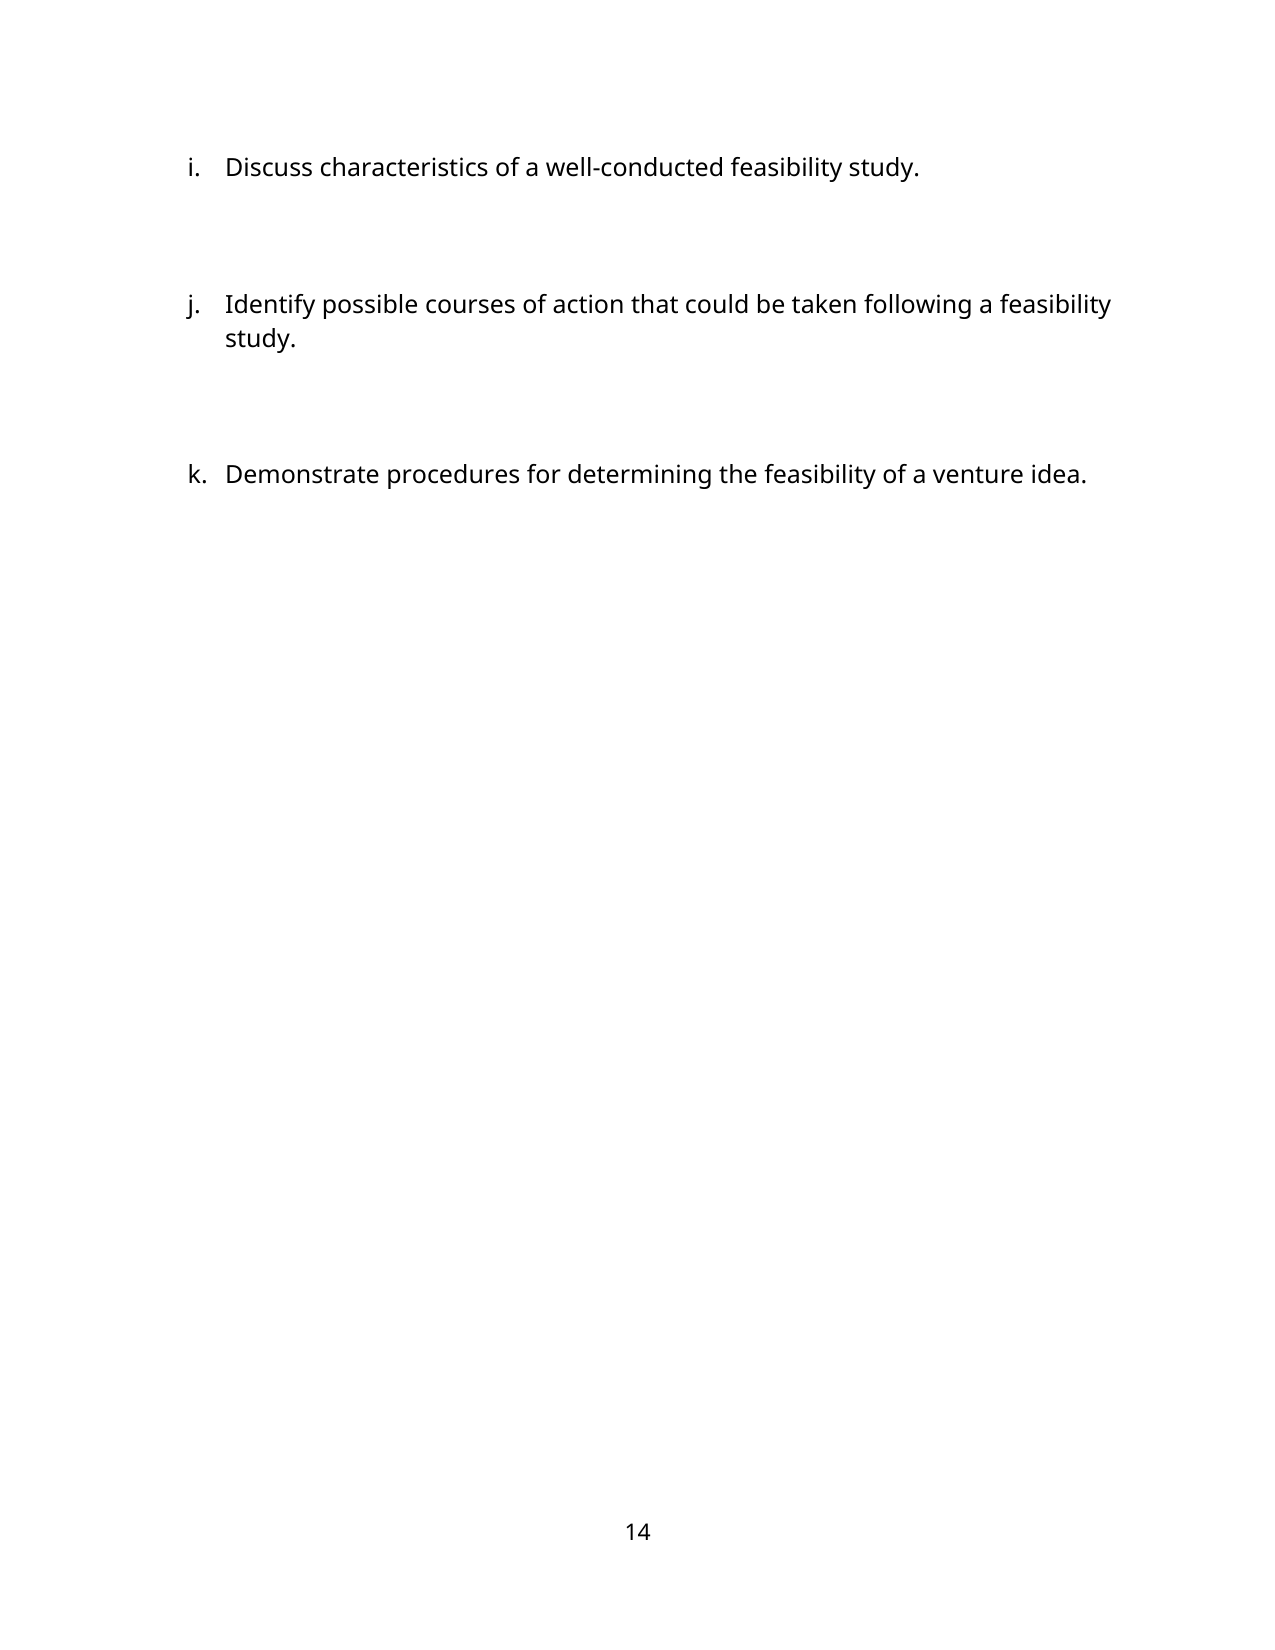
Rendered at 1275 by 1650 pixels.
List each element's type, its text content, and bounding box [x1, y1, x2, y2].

list Demonstrate procedures for determining the feasibility of a venture idea. [187, 457, 1125, 491]
list Identify possible courses of action that could be taken following a feasibility study. [187, 286, 1125, 354]
list Discuss characteristics of a well-conducted feasibility study. [187, 150, 1125, 184]
